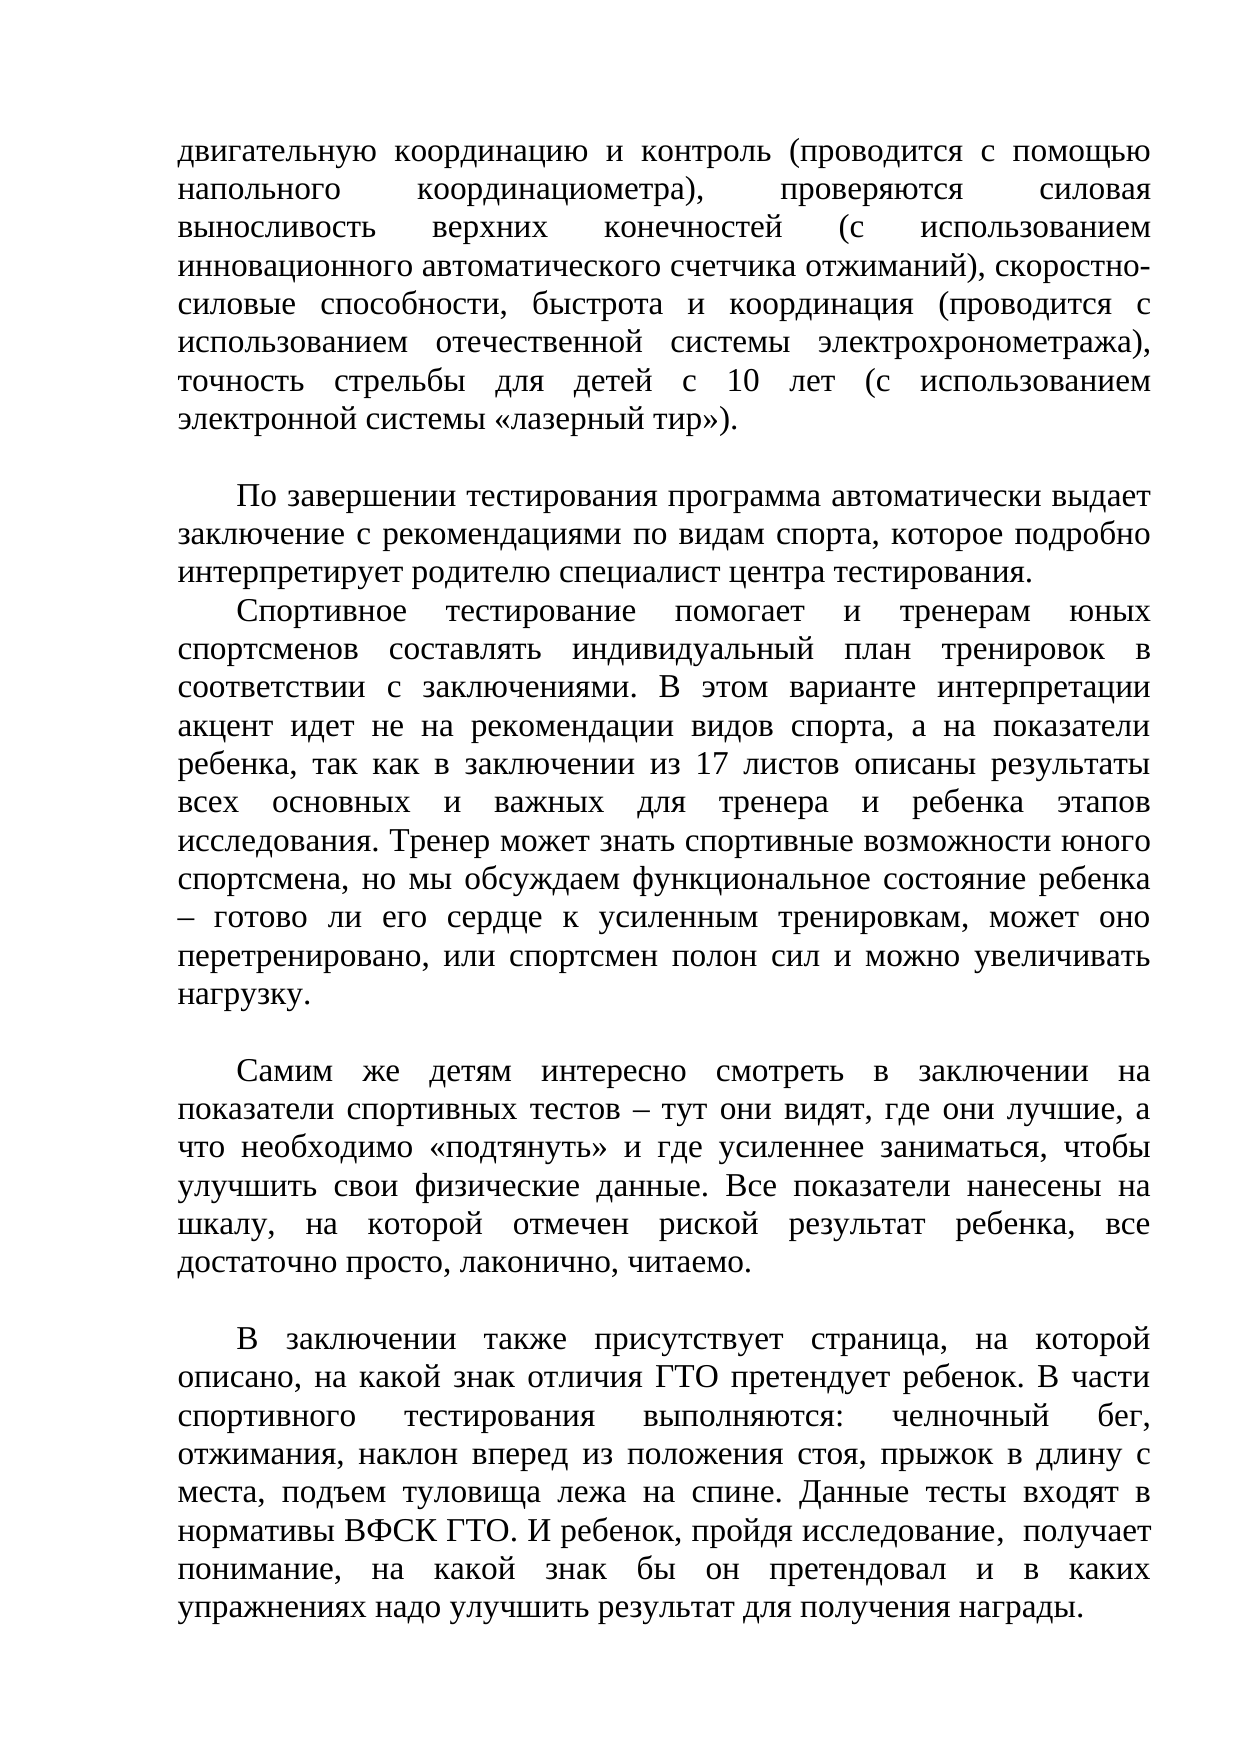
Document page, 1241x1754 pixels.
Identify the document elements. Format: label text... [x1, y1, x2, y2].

text В заключении также присутствует страница, на которой описано, на какой знак отличия ГТО претендует ребенок. В части спортивного тестирования выполняются: челночный бег, отжимания, наклон вперед из положения стоя, прыжок в длину с места, подъем туловища лежа на спине. Данные тесты входят в нормативы ВФСК ГТО. И ребенок, пройдя исследование, получает понимание, на какой знак бы он претендовал и в каких упражнениях надо улучшить результат для получения награды. [177, 1318, 1152, 1625]
text По завершении тестирования программа автоматически выдает заключение с рекомендациями по видам спорта, которое подробно интерпретирует родителю специалист центра тестирования. [177, 475, 1152, 590]
text Самим же детям интересно смотреть в заключении на показатели спортивных тестов – тут они видят, где они лучшие, а что необходимо «подтянуть» и где усиленнее заниматься, чтобы улучшить свои физические данные. Все показатели нанесены на шкалу, на которой отмечен риской результат ребенка, все достаточно просто, лаконично, читаемо. [177, 1050, 1152, 1280]
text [177, 130, 1152, 436]
text Спортивное тестирование помогает и тренерам юных спортсменов составлять индивидуальный план тренировок в соответствии с заключениями. В этом варианте интерпретации акцент идет не на рекомендации видов спорта, а на показатели ребенка, так как в заключении из 17 листов описаны результаты всех основных и важных для тренера и ребенка этапов исследования. Тренер может знать спортивные возможности юного спортсмена, но мы обсуждаем функциональное состояние ребенка – готово ли его сердце к усиленным тренировкам, может оно перетренировано, или спортсмен полон сил и можно увеличивать нагрузку. [177, 590, 1152, 1011]
